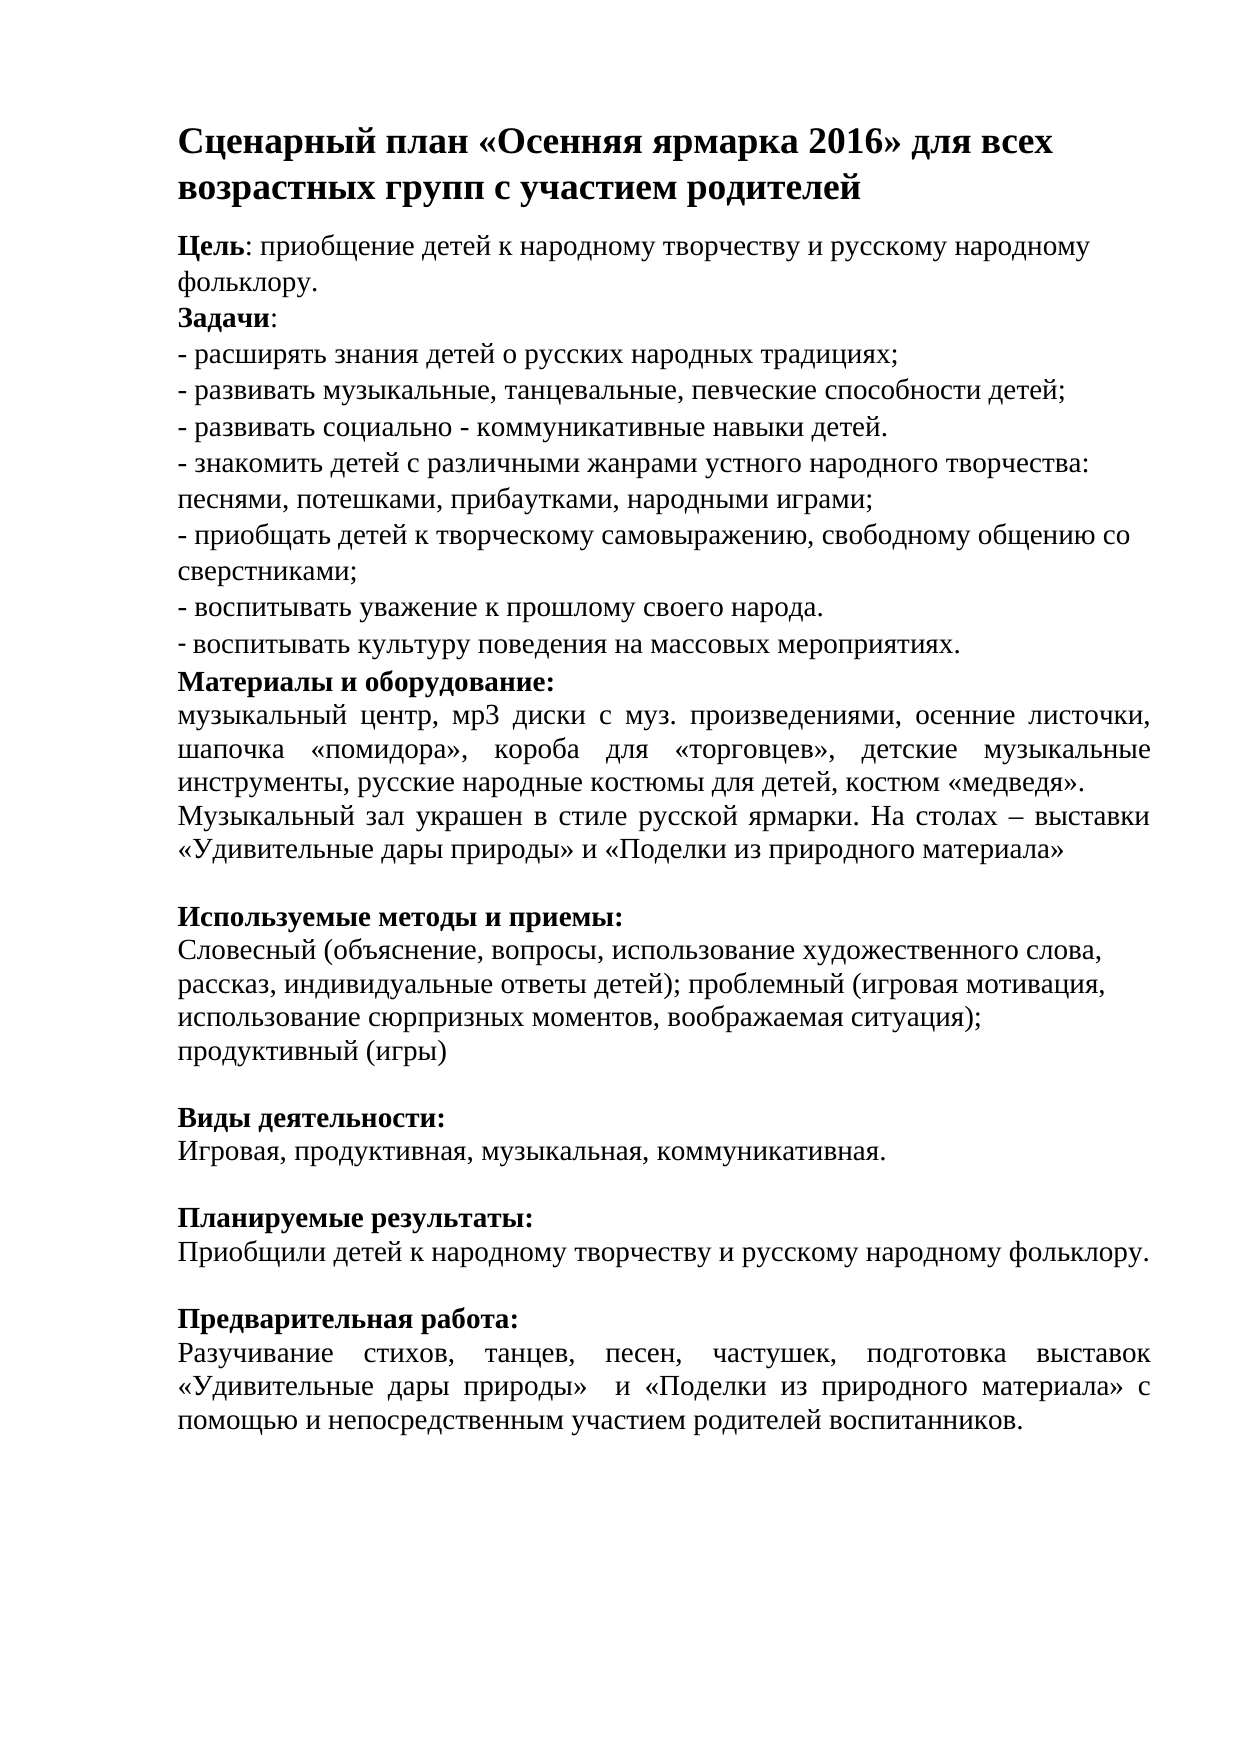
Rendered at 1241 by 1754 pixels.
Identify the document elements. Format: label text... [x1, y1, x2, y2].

text Предварительная работа: [177, 1301, 1152, 1335]
text - развивать социально - коммуникативные навыки детей. [177, 409, 1152, 442]
text Игровая, продуктивная, музыкальная, коммуникативная. [177, 1133, 1152, 1167]
text Материалы и оборудование: [177, 664, 1152, 697]
text Словесный (объяснение, вопросы, использование художественного слова, рассказ, индивидуальные ответы детей); проблемный (игровая мотивация, использование сюрпризных моментов, воображаемая ситуация); продуктивный (игры) [177, 932, 1152, 1066]
text Виды деятельности: [177, 1100, 1152, 1133]
text Музыкальный зал украшен в стиле русской ярмарки. На столах – выставки «Удивительные дары природы» и «Поделки из природного материала» [177, 798, 1152, 865]
text музыкальный центр, мр3 диски с муз. произведениями, осенние листочки, шапочка «помидора», короба для «торговцев», детские музыкальные инструменты, русские народные костюмы для детей, костюм «медведя». [177, 697, 1152, 798]
text - знакомить детей с различными жанрами устного народного творчества: песнями, потешками, прибаутками, народными играми; - приобщать детей к творческому самовыражению, свободному общению со сверстниками; - воспитывать уважение к прошлому своего народа. [177, 445, 1152, 623]
text Цель: приобщение детей к народному творчеству и русскому народному фольклору. Задачи: - расширять знания детей о русских народных традициях; - развивать музыкальные, танцевальные, певческие способности детей; [177, 228, 1152, 406]
text Планируемые результаты: Приобщили детей к народному творчеству и русскому народному фольклору. [177, 1201, 1152, 1268]
text Разучивание стихов, танцев, песен, частушек, подготовка выставок «Удивительные дары природы» и «Поделки из природного материала» с помощью и непосредственным участием родителей воспитанников. [177, 1335, 1152, 1435]
text Используемые методы и приемы: [177, 899, 1152, 932]
text Сценарный план «Осенняя ярмарка 2016» для всех возрастных групп с участием родителей [177, 118, 1152, 208]
text - воспитывать культуру поведения на массовых мероприятиях. [177, 626, 1152, 661]
